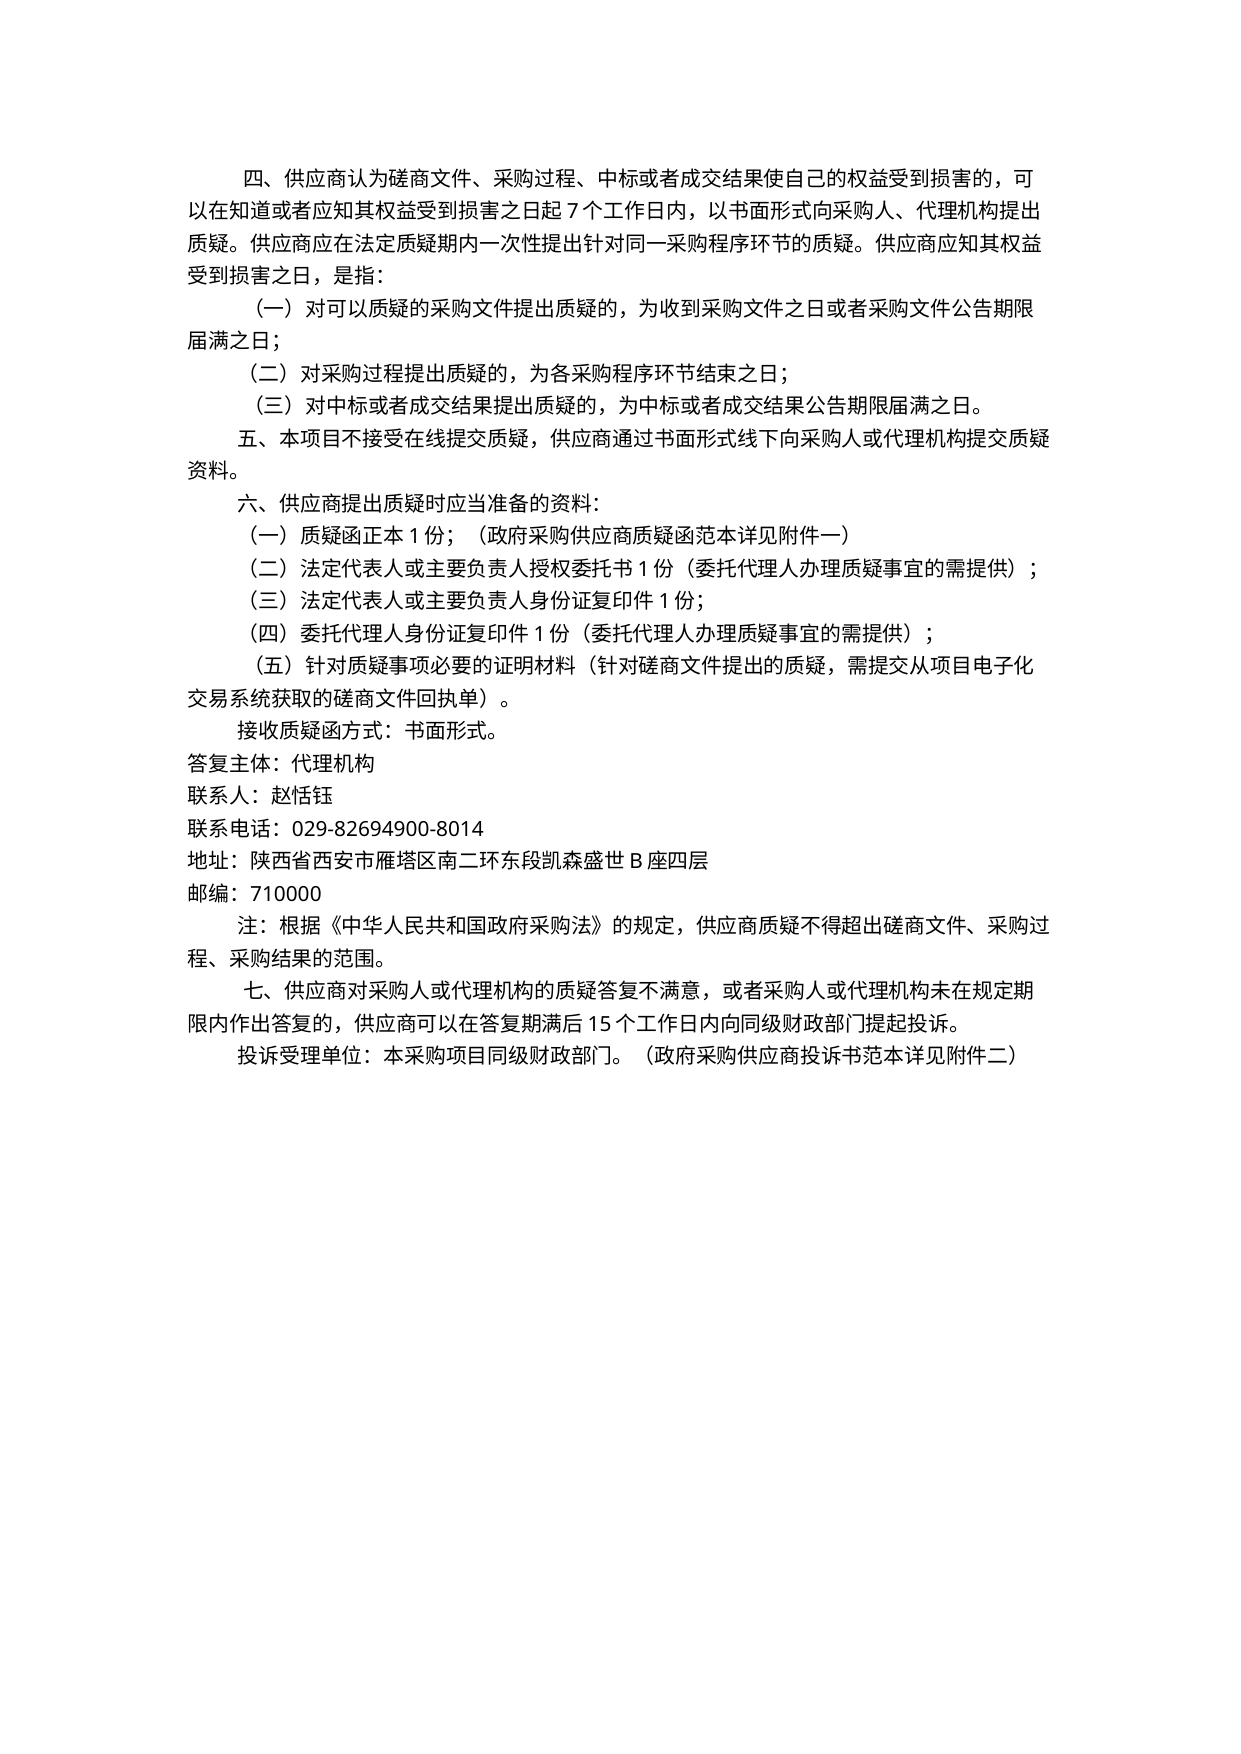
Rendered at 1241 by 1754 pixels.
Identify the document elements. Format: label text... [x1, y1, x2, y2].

text 七、供应商对采购人或代理机构的质疑答复不满意，或者采购人或代理机构未在规定期限内作出答复的，供应商可以在答复期满后15个工作日内向同级财政部门提起投诉。 [187, 974, 1053, 1039]
text 五、本项目不接受在线提交质疑，供应商通过书面形式线下向采购人或代理机构提交质疑资料。 [187, 422, 1053, 487]
text （三）对中标或者成交结果提出质疑的，为中标或者成交结果公告期限届满之日。 [187, 389, 1053, 422]
text 答复主体：代理机构 [187, 747, 1053, 779]
text 投诉受理单位：本采购项目同级财政部门。（政府采购供应商投诉书范本详见附件二） [187, 1039, 1053, 1072]
text 联系电话：029-82694900-8014 [187, 812, 1053, 844]
text （四）委托代理人身份证复印件1份（委托代理人办理质疑事宜的需提供）； [187, 617, 1053, 649]
text 地址：陕西省西安市雁塔区南二环东段凯森盛世B座四层 [187, 844, 1053, 877]
text （三）法定代表人或主要负责人身份证复印件1份； [187, 584, 1053, 617]
text （一）对可以质疑的采购文件提出质疑的，为收到采购文件之日或者采购文件公告期限届满之日； [187, 292, 1053, 357]
text （二）对采购过程提出质疑的，为各采购程序环节结束之日； [187, 357, 1053, 389]
text （五）针对质疑事项必要的证明材料（针对磋商文件提出的质疑，需提交从项目电子化交易系统获取的磋商文件回执单）。 [187, 649, 1053, 714]
text 四、供应商认为磋商文件、采购过程、中标或者成交结果使自己的权益受到损害的，可以在知道或者应知其权益受到损害之日起7个工作日内，以书面形式向采购人、代理机构提出质疑。供应商应在法定质疑期内一次性提出针对同一采购程序环节的质疑。供应商应知其权益受到损害之日，是指： [187, 162, 1053, 292]
text 接收质疑函方式：书面形式。 [187, 714, 1053, 747]
text 邮编：710000 [187, 877, 1053, 909]
text 注：根据《中华人民共和国政府采购法》的规定，供应商质疑不得超出磋商文件、采购过程、采购结果的范围。 [187, 909, 1053, 974]
text （二）法定代表人或主要负责人授权委托书1份（委托代理人办理质疑事宜的需提供）； [187, 552, 1053, 584]
text 六、供应商提出质疑时应当准备的资料： [187, 487, 1053, 519]
text （一）质疑函正本1份；（政府采购供应商质疑函范本详见附件一） [187, 519, 1053, 552]
text 联系人：赵恬钰 [187, 779, 1053, 812]
